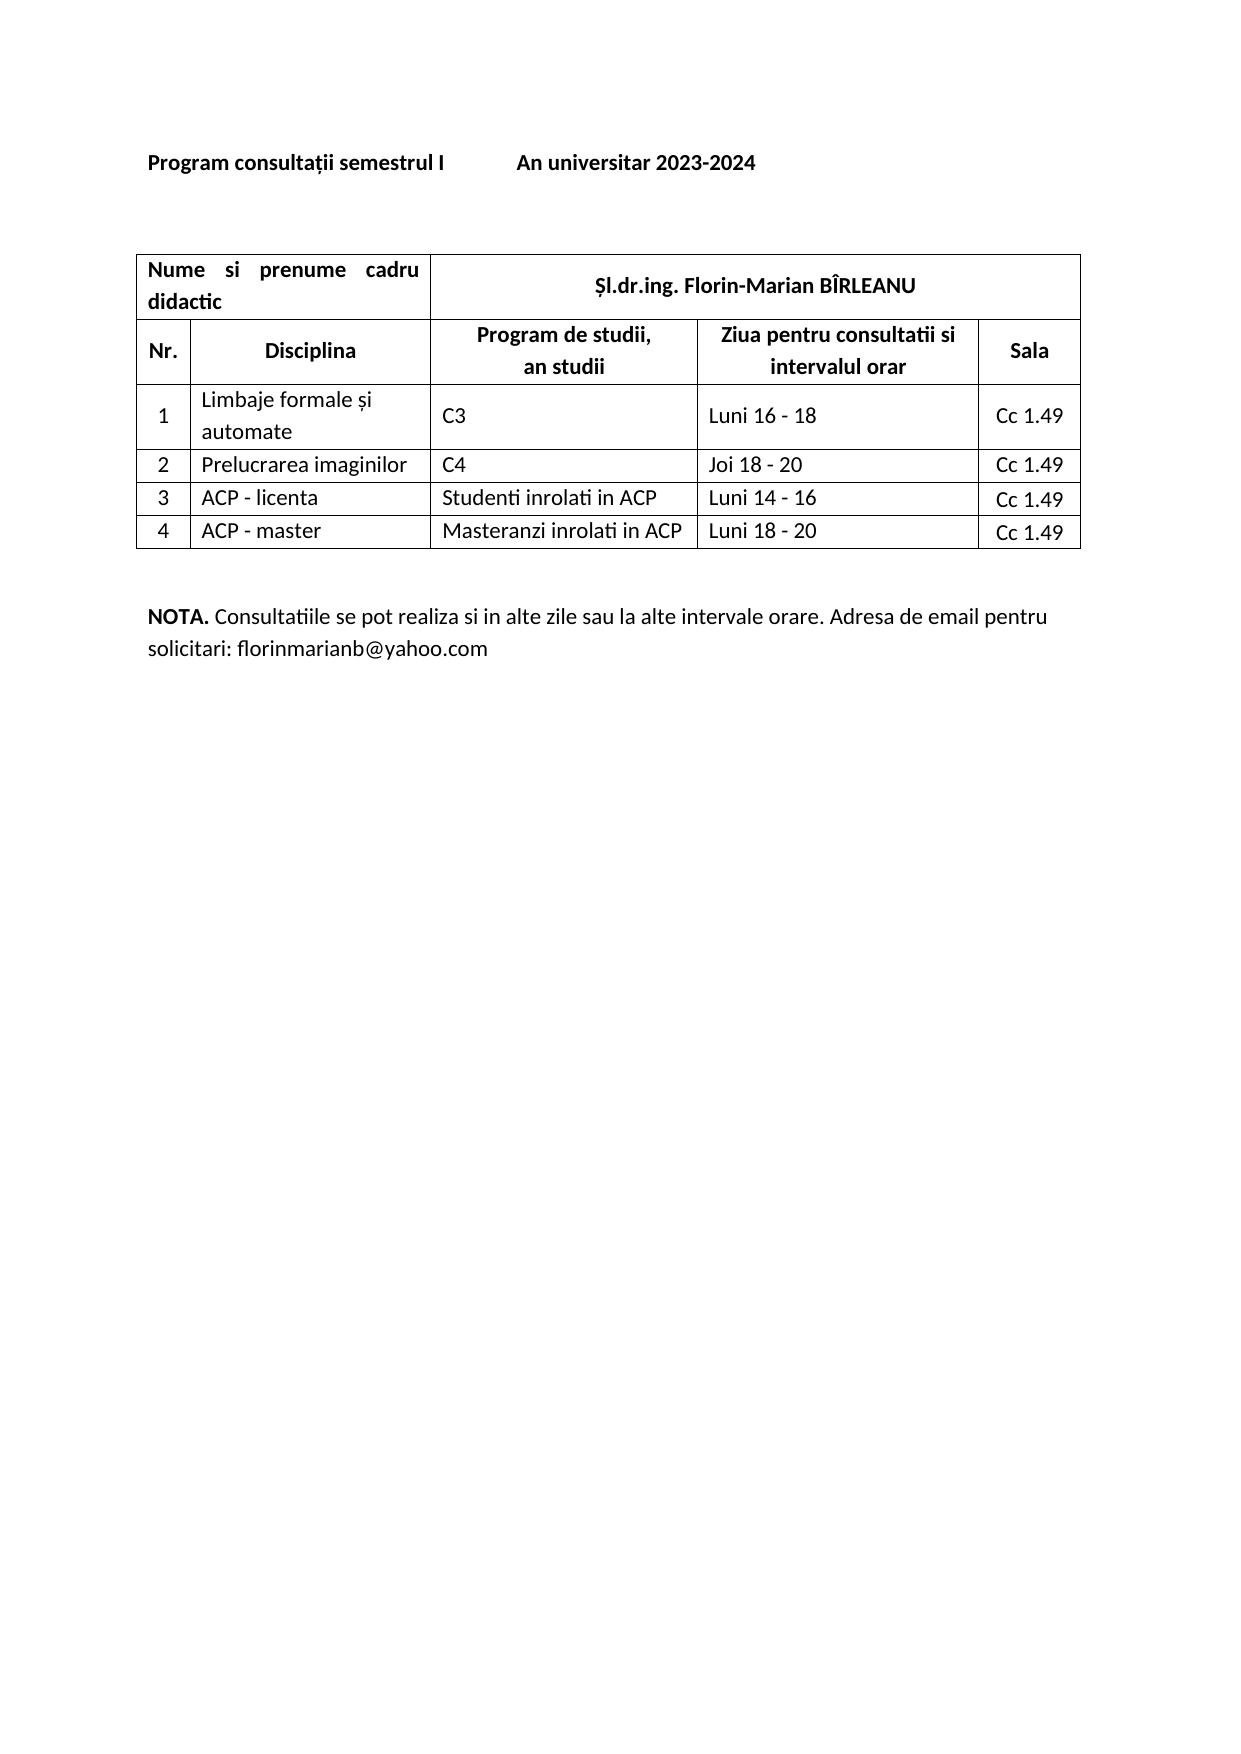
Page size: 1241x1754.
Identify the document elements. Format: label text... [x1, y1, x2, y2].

table_cell Sala [979, 320, 1080, 384]
table_cell ACP - licenta [191, 483, 430, 515]
table_cell Cc 1.49 [979, 385, 1080, 449]
table_cell Cc 1.49 [979, 450, 1080, 482]
table_header Șl.dr.ing. Florin-Marian BÎRLEANU [431, 255, 1080, 319]
table_cell Studenti inrolati in ACP [431, 483, 697, 515]
table_cell 1 [137, 385, 190, 449]
table_cell C3 [431, 385, 697, 449]
table_cell Program de studii, an studii [431, 320, 697, 384]
table_cell Limbaje formale și automate [191, 385, 430, 449]
table_cell Luni 16 - 18 [698, 385, 978, 449]
table_cell Disciplina [191, 320, 430, 384]
table_cell Ziua pentru consultatii si intervalul orar [698, 320, 978, 384]
text Program consultații semestrul I An universitar 2023-2024 [148, 148, 1093, 176]
table_cell 3 [137, 483, 190, 515]
table_cell Cc 1.49 [979, 516, 1080, 548]
table_cell C4 [431, 450, 697, 482]
table_cell 4 [137, 516, 190, 548]
table_cell Masteranzi inrolati in ACP [431, 516, 697, 548]
table_cell Prelucrarea imaginilor [191, 450, 430, 482]
table_cell Cc 1.49 [979, 483, 1080, 515]
table_cell Luni 14 - 16 [698, 483, 978, 515]
table_cell 2 [137, 450, 190, 482]
table_header Nume si prenume cadru didactic [137, 255, 430, 319]
text NOTA. Consultatiile se pot realiza si in alte zile sau la alte intervale orare. Adresa de email pentru solicitari: florinmarianb@yahoo.com [148, 602, 1093, 662]
table_cell Joi 18 - 20 [698, 450, 978, 482]
table_cell Nr. [137, 320, 190, 384]
table_cell ACP - master [191, 516, 430, 548]
table_cell Luni 18 - 20 [698, 516, 978, 548]
